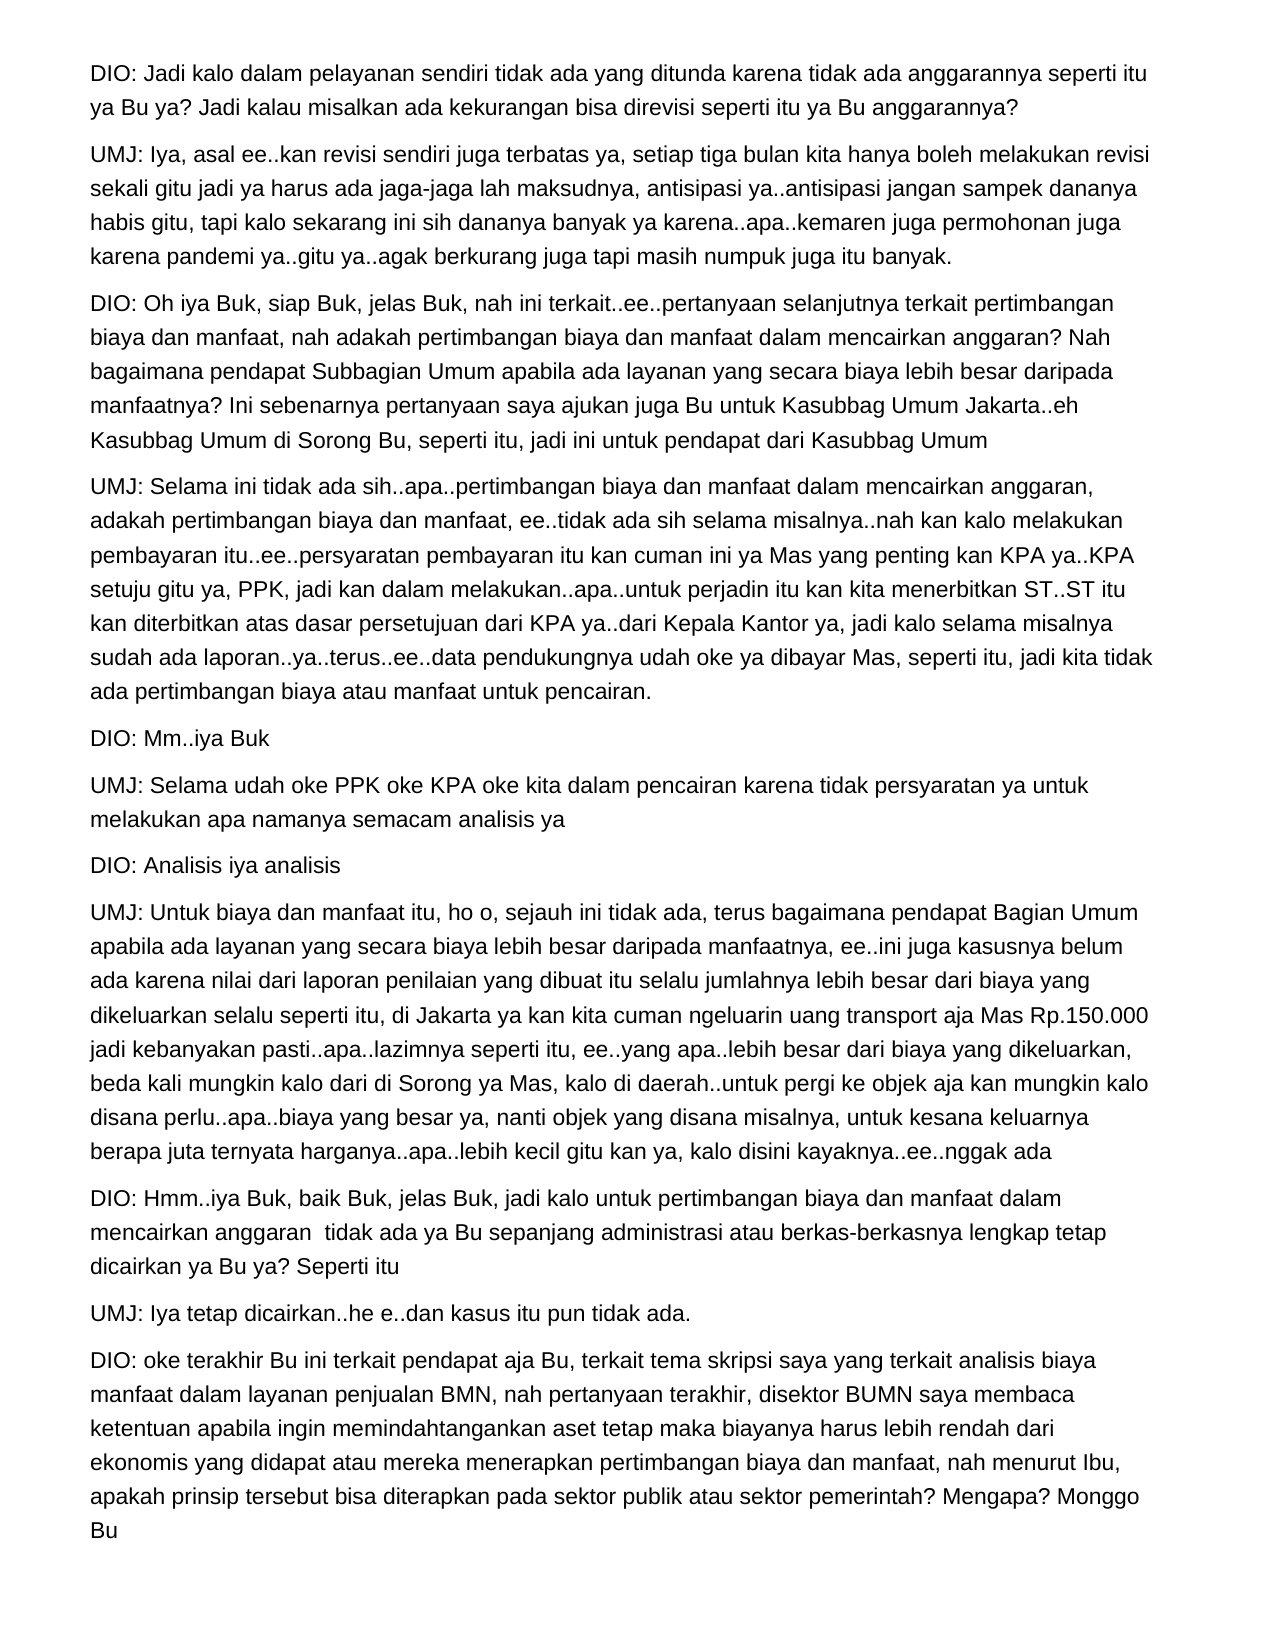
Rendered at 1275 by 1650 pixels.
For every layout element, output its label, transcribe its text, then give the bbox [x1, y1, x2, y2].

text DIO: Jadi kalo dalam pelayanan sendiri tidak ada yang ditunda karena tidak ada anggarannya seperti itu ya Bu ya? Jadi kalau misalkan ada kekurangan bisa direvisi seperti itu ya Bu anggarannya? [90, 60, 1154, 121]
text UMJ: Selama ini tidak ada sih..apa..pertimbangan biaya dan manfaat dalam mencairkan anggaran, adakah pertimbangan biaya dan manfaat, ee..tidak ada sih selama misalnya..nah kan kalo melakukan pembayaran itu..ee..persyaratan pembayaran itu kan cuman ini ya Mas yang penting kan KPA ya..KPA setuju gitu ya, PPK, jadi kan dalam melakukan..apa..untuk perjadin itu kan kita menerbitkan ST..ST itu kan diterbitkan atas dasar persetujuan dari KPA ya..dari Kepala Kantor ya, jadi kalo selama misalnya sudah ada laporan..ya..terus..ee..data pendukungnya udah oke ya dibayar Mas, seperti itu, jadi kita tidak ada pertimbangan biaya atau manfaat untuk pencairan. [90, 473, 1154, 705]
text UMJ: Iya, asal ee..kan revisi sendiri juga terbatas ya, setiap tiga bulan kita hanya boleh melakukan revisi sekali gitu jadi ya harus ada jaga-jaga lah maksudnya, antisipasi ya..antisipasi jangan sampek dananya habis gitu, tapi kalo sekarang ini sih dananya banyak ya karena..apa..kemaren juga permohonan juga karena pandemi ya..gitu ya..agak berkurang juga tapi masih numpuk juga itu banyak. [90, 141, 1154, 270]
text DIO: Oh iya Buk, siap Buk, jelas Buk, nah ini terkait..ee..pertanyaan selanjutnya terkait pertimbangan biaya dan manfaat, nah adakah pertimbangan biaya dan manfaat dalam mencairkan anggaran? Nah bagaimana pendapat Subbagian Umum apabila ada layanan yang secara biaya lebih besar daripada manfaatnya? Ini sebenarnya pertanyaan saya ajukan juga Bu untuk Kasubbag Umum Jakarta..eh Kasubbag Umum di Sorong Bu, seperti itu, jadi ini untuk pendapat dari Kasubbag Umum [90, 290, 1154, 453]
text DIO: Analisis iya analisis [90, 852, 1154, 879]
text UMJ: Selama udah oke PPK oke KPA oke kita dalam pencairan karena tidak persyaratan ya untuk melakukan apa namanya semacam analisis ya [90, 772, 1154, 832]
text DIO: oke terakhir Bu ini terkait pendapat aja Bu, terkait tema skripsi saya yang terkait analisis biaya manfaat dalam layanan penjualan BMN, nah pertanyaan terakhir, disektor BUMN saya membaca ketentuan apabila ingin memindahtangankan aset tetap maka biayanya harus lebih rendah dari ekonomis yang didapat atau mereka menerapkan pertimbangan biaya dan manfaat, nah menurut Ibu, apakah prinsip tersebut bisa diterapkan pada sektor publik atau sektor pemerintah? Mengapa? Monggo Bu [90, 1347, 1154, 1544]
text DIO: Hmm..iya Buk, baik Buk, jelas Buk, jadi kalo untuk pertimbangan biaya dan manfaat dalam mencairkan anggaran tidak ada ya Bu sepanjang administrasi atau berkas-berkasnya lengkap tetap dicairkan ya Bu ya? Seperti itu [90, 1185, 1154, 1280]
text UMJ: Iya tetap dicairkan..he e..dan kasus itu pun tidak ada. [90, 1300, 1154, 1326]
text DIO: Mm..iya Buk [90, 725, 1154, 751]
text UMJ: Untuk biaya dan manfaat itu, ho o, sejauh ini tidak ada, terus bagaimana pendapat Bagian Umum apabila ada layanan yang secara biaya lebih besar daripada manfaatnya, ee..ini juga kasusnya belum ada karena nilai dari laporan penilaian yang dibuat itu selalu jumlahnya lebih besar dari biaya yang dikeluarkan selalu seperti itu, di Jakarta ya kan kita cuman ngeluarin uang transport aja Mas Rp.150.000 jadi kebanyakan pasti..apa..lazimnya seperti itu, ee..yang apa..lebih besar dari biaya yang dikeluarkan, beda kali mungkin kalo dari di Sorong ya Mas, kalo di daerah..untuk pergi ke objek aja kan mungkin kalo disana perlu..apa..biaya yang besar ya, nanti objek yang disana misalnya, untuk kesana keluarnya berapa juta ternyata harganya..apa..lebih kecil gitu kan ya, kalo disini kayaknya..ee..nggak ada [90, 899, 1154, 1165]
